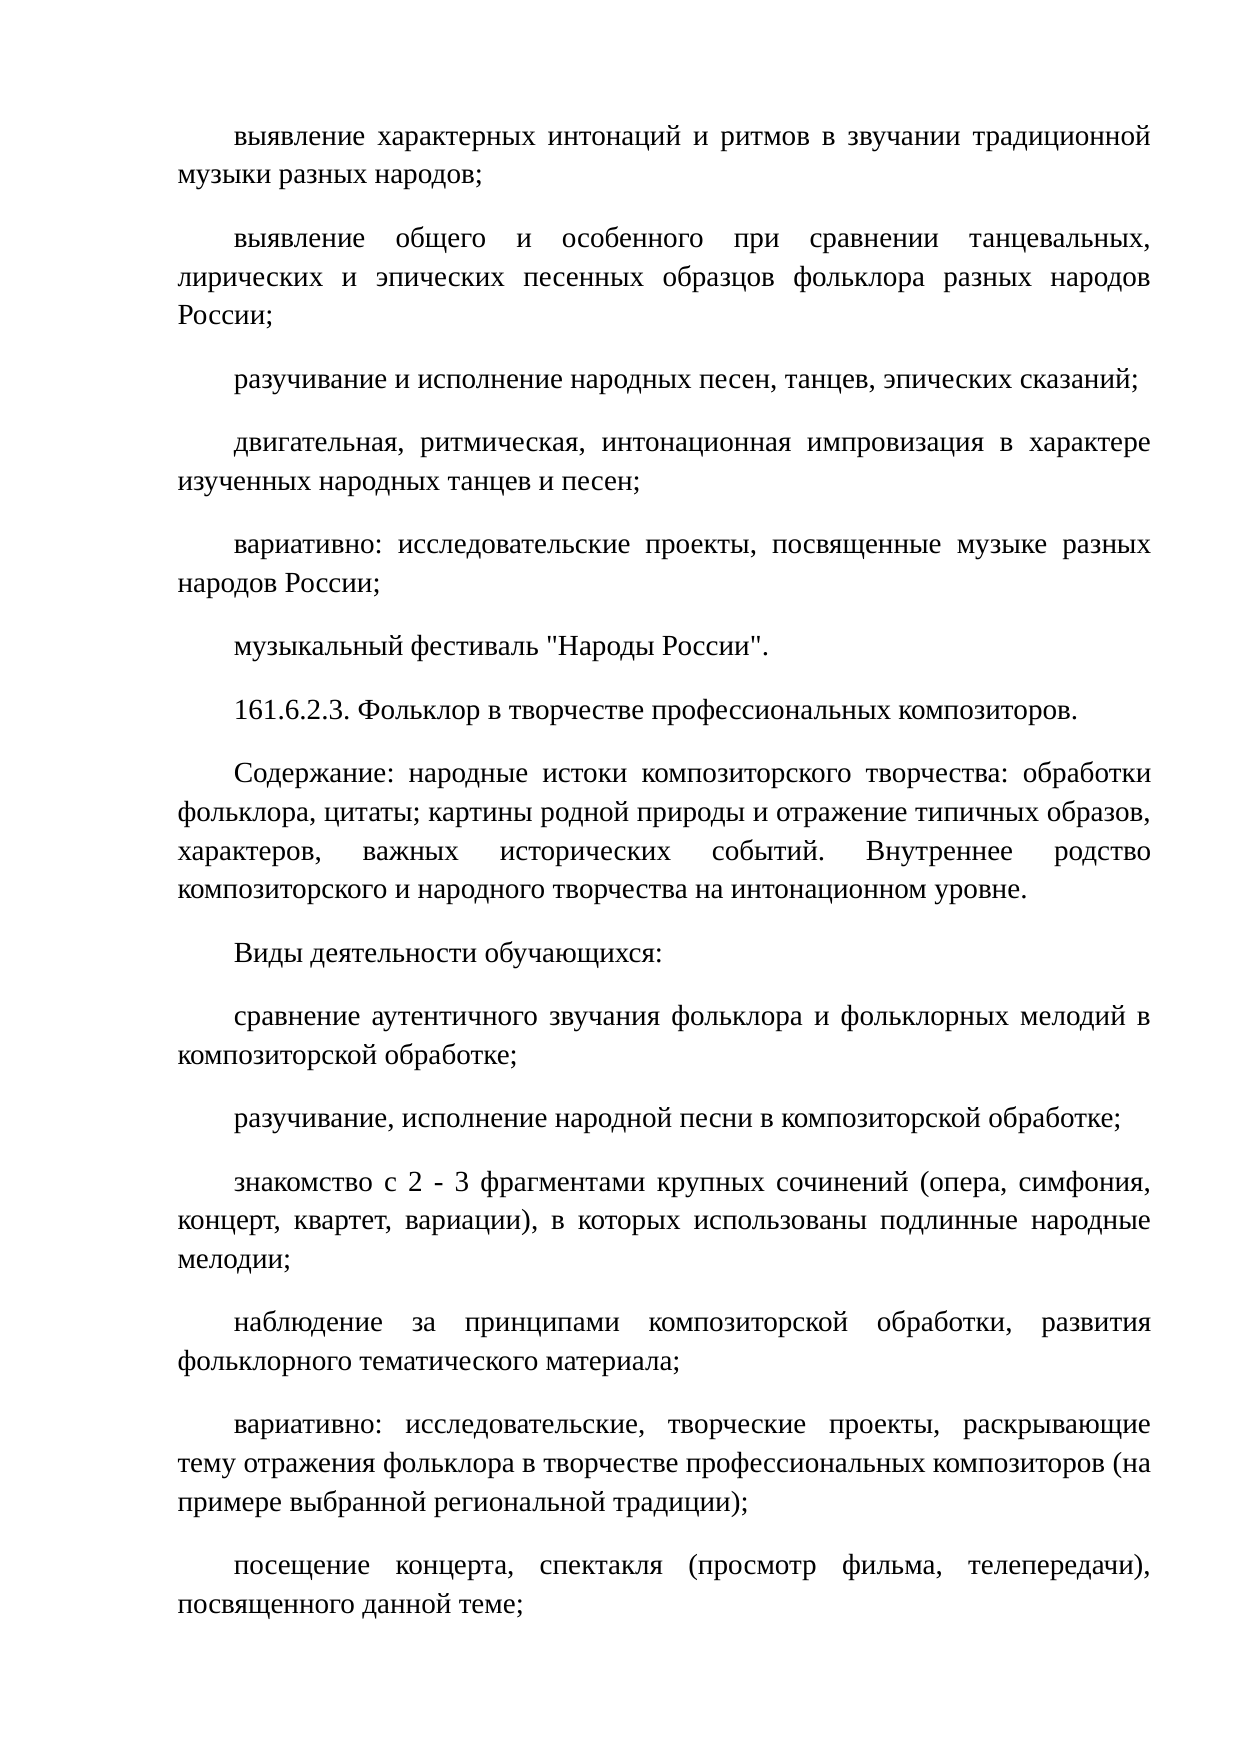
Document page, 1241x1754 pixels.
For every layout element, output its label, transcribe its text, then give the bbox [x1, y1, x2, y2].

text Виды деятельности обучающихся: [177, 935, 1152, 968]
text наблюдение за принципами композиторской обработки, развития фольклорного тематического материала; [177, 1304, 1152, 1377]
text разучивание и исполнение народных песен, танцев, эпических сказаний; [177, 361, 1152, 394]
text двигательная, ритмическая, интонационная импровизация в характере изученных народных танцев и песен; [177, 424, 1152, 496]
text разучивание, исполнение народной песни в композиторской обработке; [177, 1100, 1152, 1134]
text посещение концерта, спектакля (просмотр фильма, телепередачи), посвященного данной теме; [177, 1547, 1152, 1619]
text Содержание: народные истоки композиторского творчества: обработки фольклора, цитаты; картины родной природы и отражение типичных образов, характеров, важных исторических событий. Внутреннее родство композиторского и народного творчества на интонационном уровне. [177, 756, 1152, 905]
text выявление характерных интонаций и ритмов в звучании традиционной музыки разных народов; [177, 118, 1152, 190]
text выявление общего и особенного при сравнении танцевальных, лирических и эпических песенных образцов фольклора разных народов России; [177, 220, 1152, 331]
text вариативно: исследовательские, творческие проекты, раскрывающие тему отражения фольклора в творчестве профессиональных композиторов (на примере выбранной региональной традиции); [177, 1407, 1152, 1517]
text вариативно: исследовательские проекты, посвященные музыке разных народов России; [177, 526, 1152, 598]
text сравнение аутентичного звучания фольклора и фольклорных мелодий в композиторской обработке; [177, 998, 1152, 1070]
text музыкальный фестиваль "Народы России". [177, 628, 1152, 662]
text знакомство с 2 - 3 фрагментами крупных сочинений (опера, симфония, концерт, квартет, вариации), в которых использованы подлинные народные мелодии; [177, 1164, 1152, 1274]
text 161.6.2.3. Фольклор в творчестве профессиональных композиторов. [177, 692, 1152, 726]
